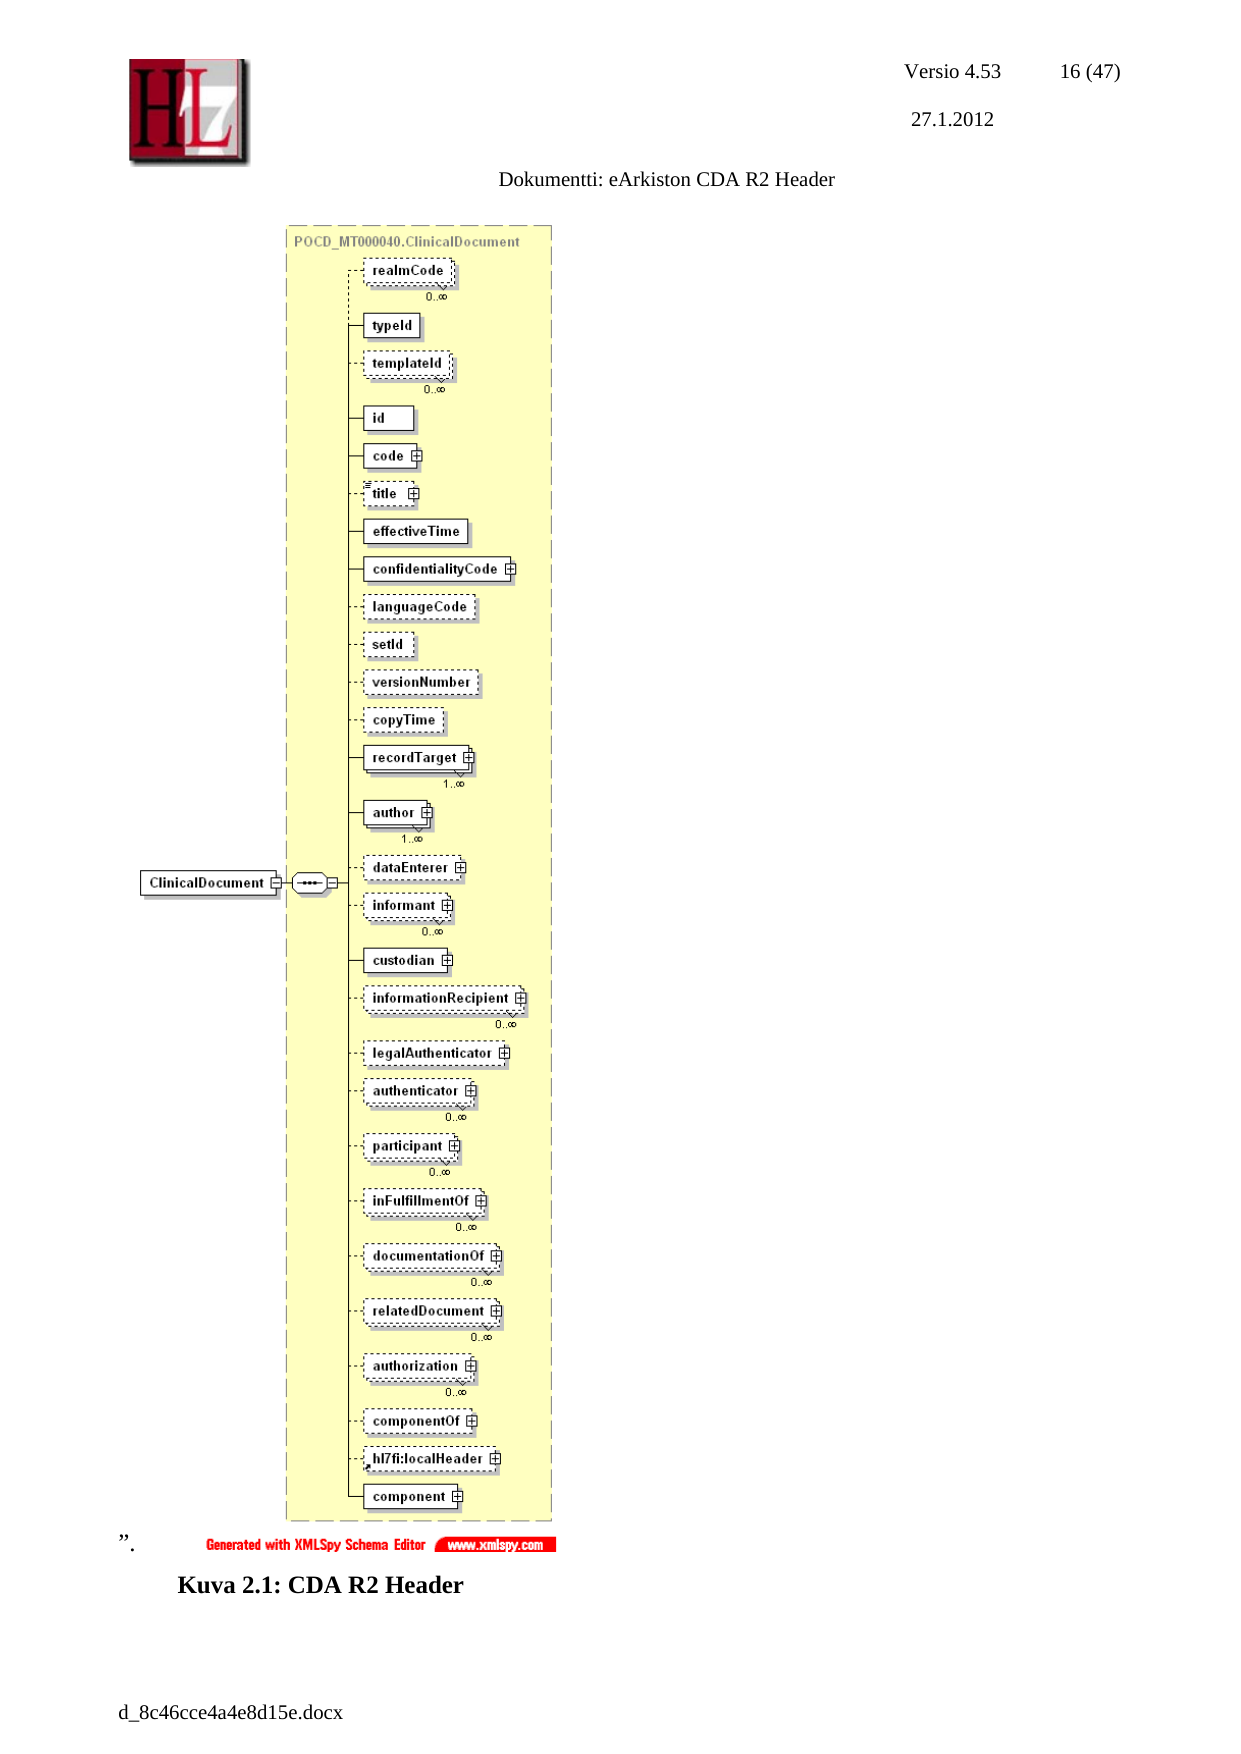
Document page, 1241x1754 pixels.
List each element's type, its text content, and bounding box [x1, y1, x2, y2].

picture [129, 59, 252, 167]
text Kuva 2.1: CDA R2 Header [148, 1570, 1152, 1598]
picture [135, 220, 557, 1552]
